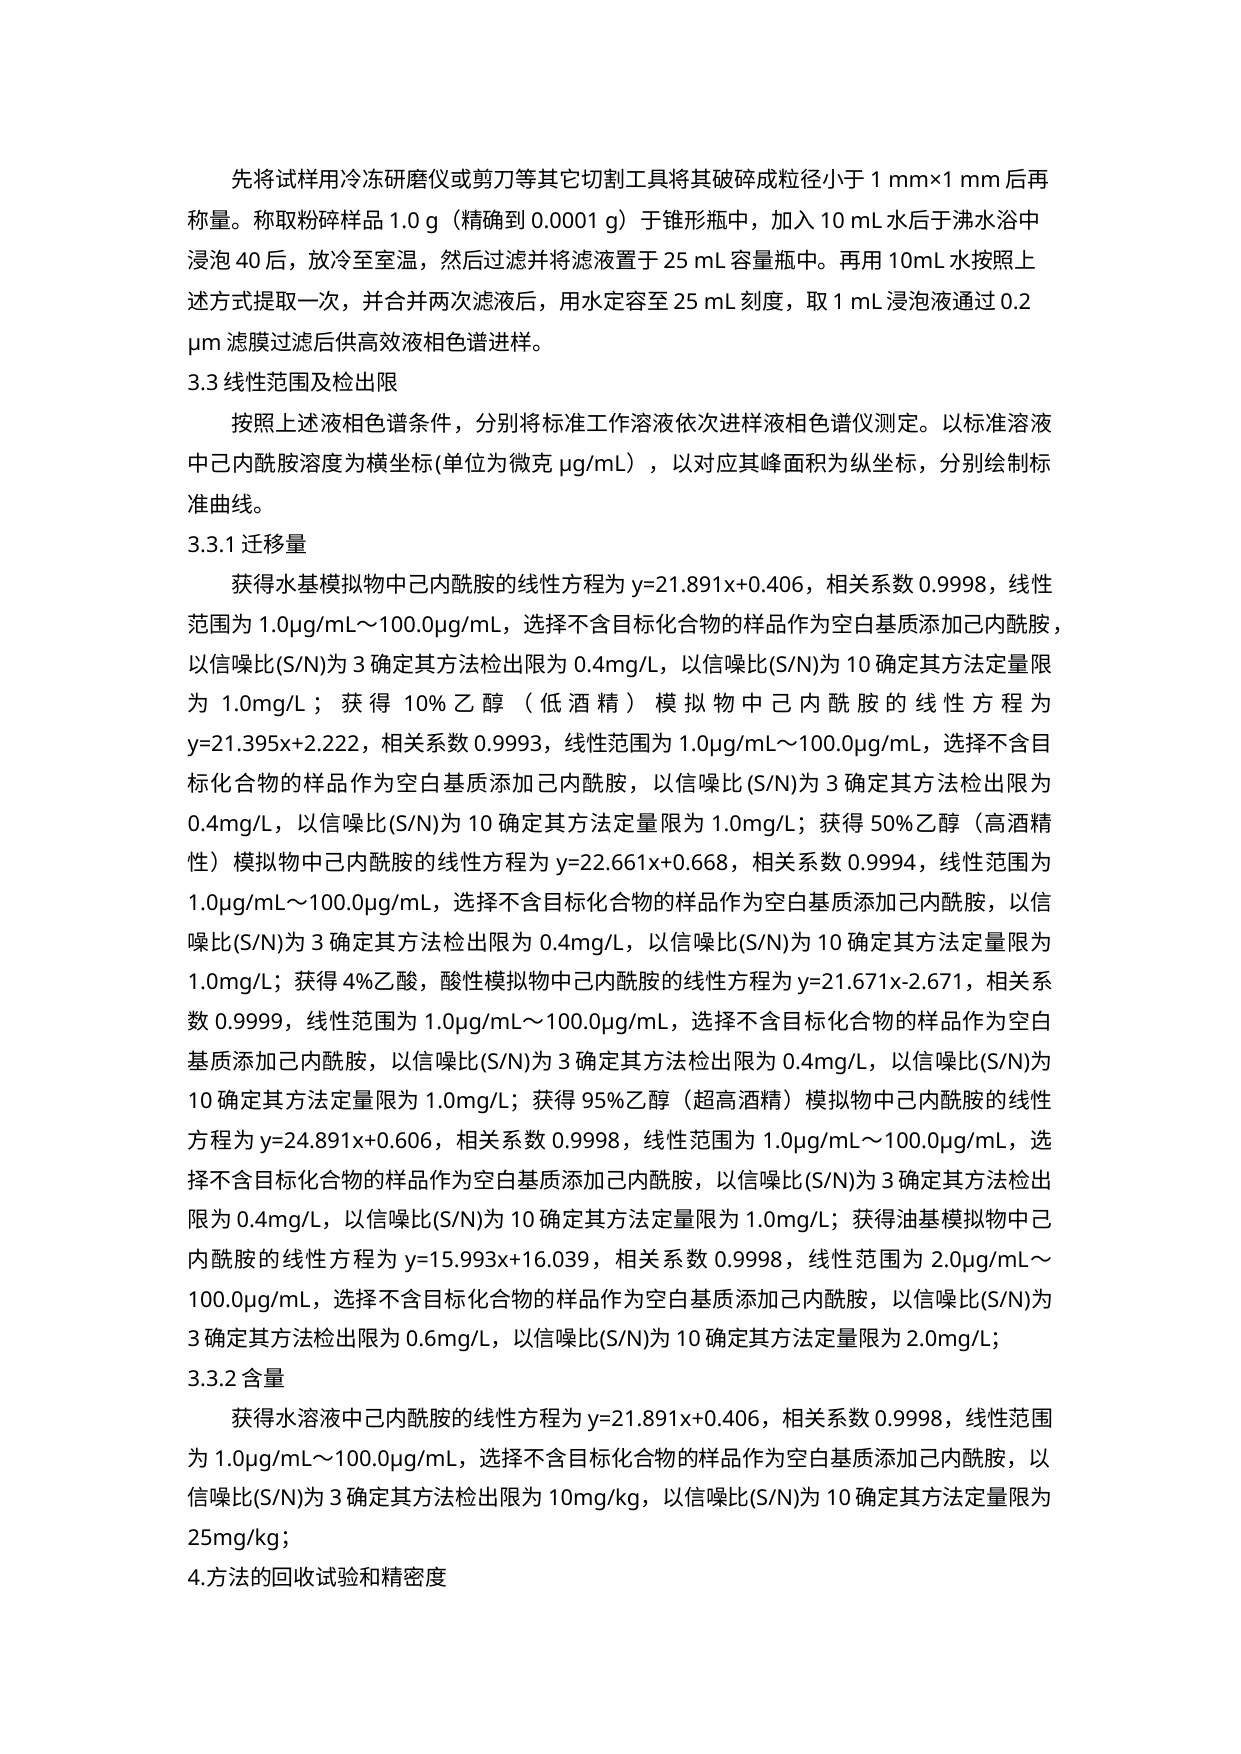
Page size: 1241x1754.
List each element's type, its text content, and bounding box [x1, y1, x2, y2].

text 3.3线性范围及检出限 [187, 365, 1053, 397]
text 4.方法的回收试验和精密度 [187, 1559, 1103, 1591]
text 获得水溶液中己内酰胺的线性方程为y=21.891x+0.406，相关系数0.9998，线性范围为1.0μg/mL～100.0μg/mL，选择不含目标化合物的样品作为空白基质添加己内酰胺，以信噪比(S/N)为3确定其方法检出限为10mg/kg，以信噪比(S/N)为10确定其方法定量限为25mg/kg； [187, 1401, 1053, 1552]
list 先将试样用冷冻研磨仪或剪刀等其它切割工具将其破碎成粒径小于1 mm×1 mm后再称量。称取粉碎样品1.0 g（精确到0.0001 g）于锥形瓶中，加入10 mL水后于沸水浴中浸泡40后，放冷至室温，然后过滤并将滤液置于25 mL容量瓶中。再用10mL水按照上述方式提取一次，并合并两次滤液后，用水定容至25 mL刻度，取1 mL浸泡液通过0.2 µm滤膜过滤后供高效液相色谱进样。 [187, 162, 1053, 357]
text 3.3.1迁移量 [187, 527, 1053, 559]
text 按照上述液相色谱条件，分别将标准工作溶液依次进样液相色谱仪测定。以标准溶液中己内酰胺溶度为横坐标(单位为微克µg/mL），以对应其峰面积为纵坐标，分别绘制标准曲线。 [187, 405, 1053, 519]
text 3.3.2含量 [187, 1361, 1053, 1393]
text 获得水基模拟物中己内酰胺的线性方程为y=21.891x+0.406，相关系数0.9998，线性范围为1.0μg/mL～100.0μg/mL，选择不含目标化合物的样品作为空白基质添加己内酰胺，以信噪比(S/N)为3确定其方法检出限为0.4mg/L，以信噪比(S/N)为10确定其方法定量限为1.0mg/L；获得10%乙醇（低酒精）模拟物中己内酰胺的线性方程为y=21.395x+2.222，相关系数0.9993，线性范围为1.0μg/mL～100.0μg/mL，选择不含目标化合物的样品作为空白基质添加己内酰胺，以信噪比(S/N)为3确定其方法检出限为0.4mg/L，以信噪比(S/N)为10确定其方法定量限为1.0mg/L；获得50%乙醇（高酒精性）模拟物中己内酰胺的线性方程为y=22.661x+0.668，相关系数0.9994，线性范围为1.0μg/mL～100.0μg/mL，选择不含目标化合物的样品作为空白基质添加己内酰胺，以信噪比(S/N)为3确定其方法检出限为0.4mg/L，以信噪比(S/N)为10确定其方法定量限为1.0mg/L；获得4%乙酸，酸性模拟物中己内酰胺的线性方程为y=21.671x-2.671，相关系数0.9999，线性范围为1.0μg/mL～100.0μg/mL，选择不含目标化合物的样品作为空白基质添加己内酰胺，以信噪比(S/N)为3确定其方法检出限为0.4mg/L，以信噪比(S/N)为10确定其方法定量限为1.0mg/L；获得95%乙醇（超高酒精）模拟物中己内酰胺的线性方程为y=24.891x+0.606，相关系数0.9998，线性范围为1.0μg/mL～100.0μg/mL，选择不含目标化合物的样品作为空白基质添加己内酰胺，以信噪比(S/N)为3确定其方法检出限为0.4mg/L，以信噪比(S/N)为10确定其方法定量限为1.0mg/L；获得油基模拟物中己内酰胺的线性方程为y=15.993x+16.039，相关系数0.9998，线性范围为2.0μg/mL～100.0μg/mL，选择不含目标化合物的样品作为空白基质添加己内酰胺，以信噪比(S/N)为3确定其方法检出限为0.6mg/L，以信噪比(S/N)为10确定其方法定量限为2.0mg/L； [187, 567, 1053, 1353]
